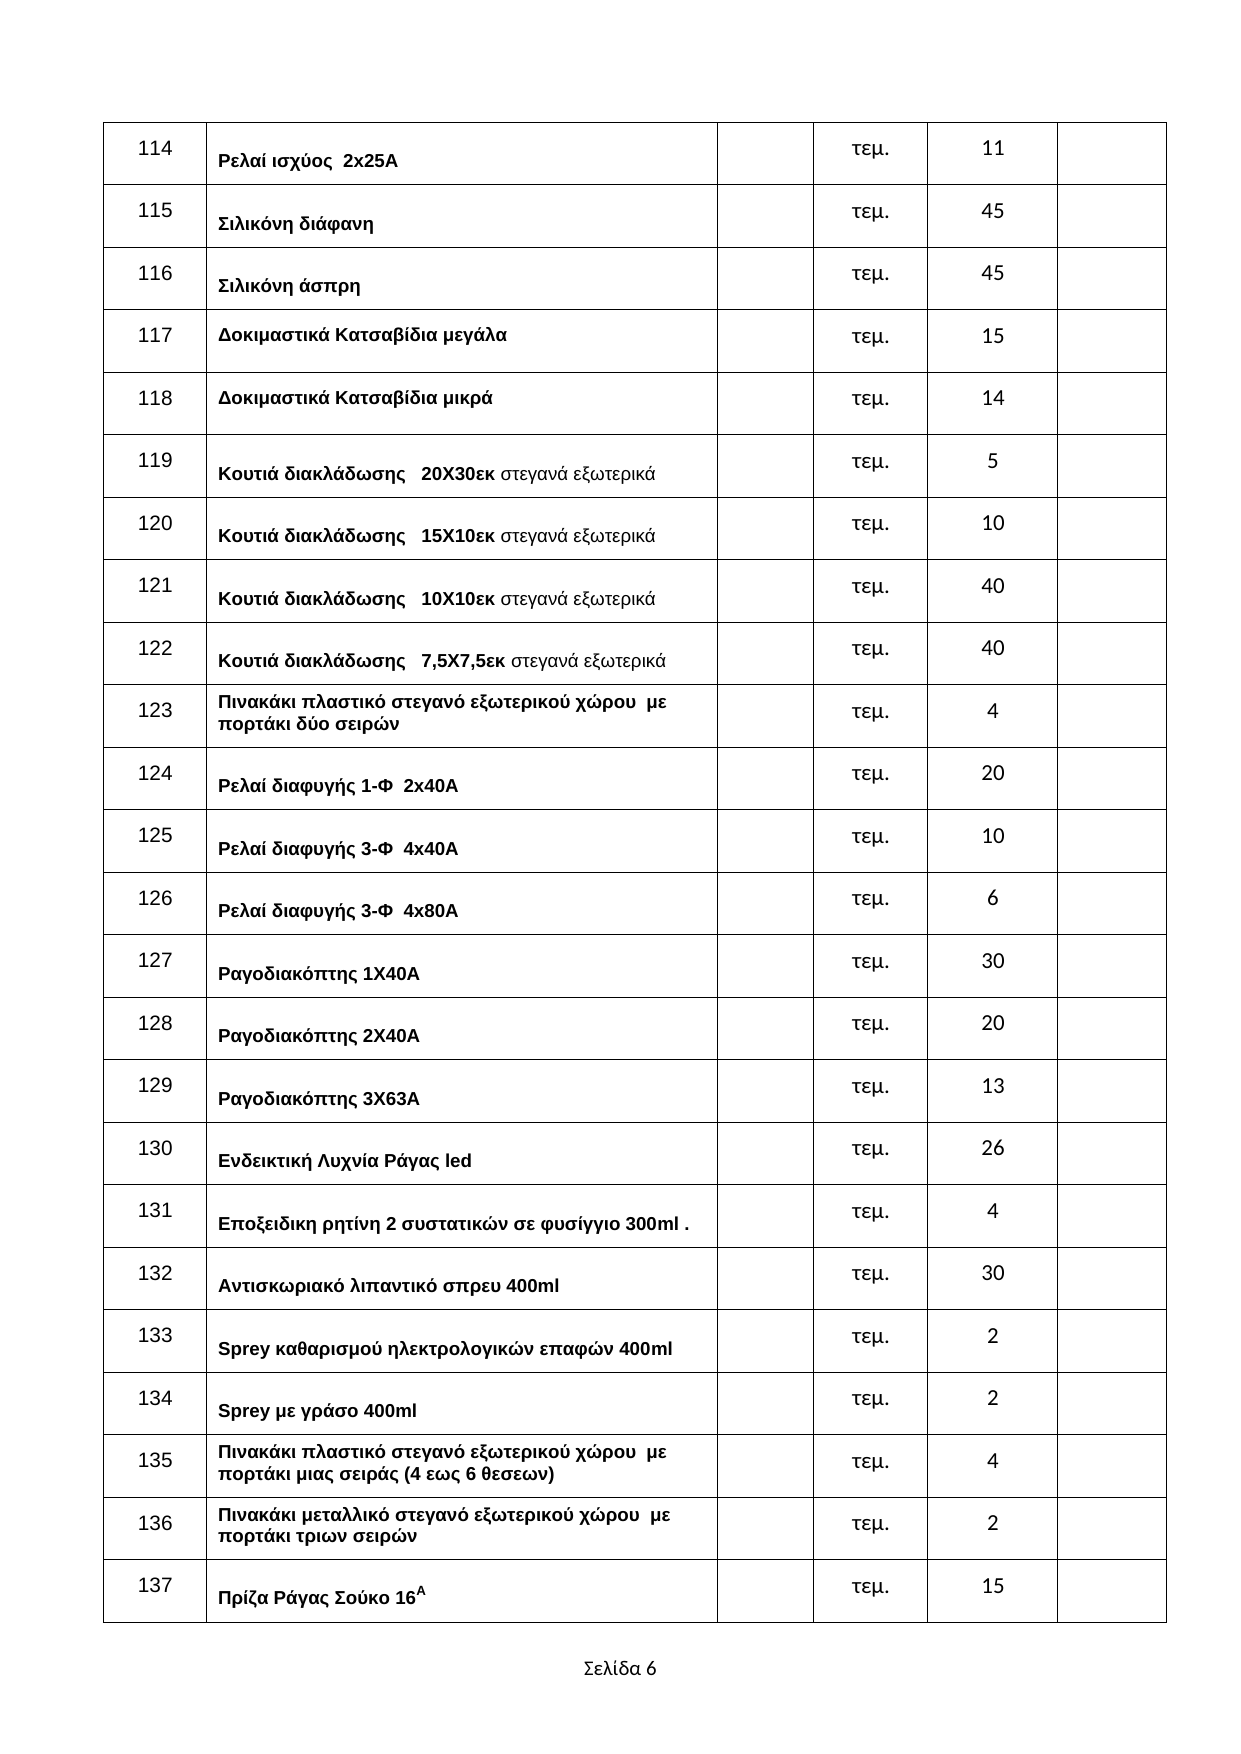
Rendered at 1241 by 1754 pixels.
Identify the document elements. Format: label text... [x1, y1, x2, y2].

table_cell [718, 123, 813, 184]
table_cell 15 [928, 310, 1057, 372]
table_cell τεμ. [814, 248, 927, 309]
table_cell [1058, 873, 1166, 934]
table_cell Δοκιμαστικά Κατσαβίδια μικρά [207, 373, 717, 434]
table_cell 116 [104, 248, 206, 309]
table_cell 124 [104, 748, 206, 809]
table_cell [1058, 123, 1166, 184]
table_cell τεμ. [814, 748, 927, 809]
table_cell Πινακάκι πλαστικό στεγανό εξωτερικού χώρου με πορτάκι δύο σειρών [207, 685, 717, 747]
table_cell [718, 1498, 813, 1559]
table_cell [1058, 498, 1166, 559]
table_cell [718, 1435, 813, 1497]
table_cell [718, 1248, 813, 1309]
table_cell [718, 873, 813, 934]
table_cell τεμ. [814, 435, 927, 497]
table_cell 120 [104, 498, 206, 559]
table_cell τεμ. [814, 1560, 927, 1622]
table_cell 130 [104, 1123, 206, 1184]
table_cell 2 [928, 1310, 1057, 1372]
table_cell Αντισκωριακό λιπαντικό σπρευ 400ml [207, 1248, 717, 1309]
table_cell τεμ. [814, 1498, 927, 1559]
table_cell τεμ. [814, 498, 927, 559]
table_cell τεμ. [814, 123, 927, 184]
table_cell 123 [104, 685, 206, 747]
table_cell 128 [104, 998, 206, 1059]
table_cell Ραγοδιακόπτης 2Χ40Α [207, 998, 717, 1059]
table_cell Κουτιά διακλάδωσης 20Χ30εκ στεγανά εξωτερικά [207, 435, 717, 497]
table_cell τεμ. [814, 373, 927, 434]
table_cell 134 [104, 1373, 206, 1434]
table_cell [718, 1373, 813, 1434]
table_cell τεμ. [814, 1248, 927, 1309]
table_cell τεμ. [814, 873, 927, 934]
table_cell τεμ. [814, 560, 927, 622]
table_cell [718, 498, 813, 559]
table_cell τεμ. [814, 1123, 927, 1184]
table_cell 117 [104, 310, 206, 372]
table_cell 5 [928, 435, 1057, 497]
table_cell Ραγοδιακόπτης 3Χ63Α [207, 1060, 717, 1122]
table_cell [718, 748, 813, 809]
table_cell 2 [928, 1373, 1057, 1434]
table_cell 10 [928, 810, 1057, 872]
table_cell 10 [928, 498, 1057, 559]
table_cell Σιλικόνη άσπρη [207, 248, 717, 309]
table_cell Εποξειδικη ρητίνη 2 συστατικών σε φυσίγγιο 300ml . [207, 1185, 717, 1247]
table_cell [1058, 185, 1166, 247]
table_cell Ρελαί ισχύος 2x25A [207, 123, 717, 184]
table_cell [718, 1310, 813, 1372]
table_cell τεμ. [814, 685, 927, 747]
table_cell Κουτιά διακλάδωσης 7,5Χ7,5εκ στεγανά εξωτερικά [207, 623, 717, 684]
table_cell [1058, 248, 1166, 309]
table_cell 127 [104, 935, 206, 997]
table_cell [1058, 560, 1166, 622]
table_cell τεμ. [814, 810, 927, 872]
table_cell [1058, 623, 1166, 684]
table_cell 119 [104, 435, 206, 497]
table_cell 13 [928, 1060, 1057, 1122]
table_cell 133 [104, 1310, 206, 1372]
table_cell Κουτιά διακλάδωσης 10Χ10εκ στεγανά εξωτερικά [207, 560, 717, 622]
table_cell Δοκιμαστικά Κατσαβίδια μεγάλα [207, 310, 717, 372]
table_cell [1058, 1435, 1166, 1497]
table_cell [1058, 373, 1166, 434]
table_cell 4 [928, 1185, 1057, 1247]
table_cell [718, 1185, 813, 1247]
table_cell τεμ. [814, 1060, 927, 1122]
table_cell [718, 998, 813, 1059]
table_cell [1058, 810, 1166, 872]
table_cell 131 [104, 1185, 206, 1247]
table_cell [718, 310, 813, 372]
table_cell [1058, 1560, 1166, 1622]
table_cell [1058, 935, 1166, 997]
table_cell 118 [104, 373, 206, 434]
table_cell Ρελαί διαφυγής 1-Φ 2x40Α [207, 748, 717, 809]
table_cell τεμ. [814, 1435, 927, 1497]
table_cell [1058, 1185, 1166, 1247]
table_cell τεμ. [814, 935, 927, 997]
table_cell 115 [104, 185, 206, 247]
table_cell 2 [928, 1498, 1057, 1559]
table_cell 6 [928, 873, 1057, 934]
table_cell 114 [104, 123, 206, 184]
table_cell 135 [104, 1435, 206, 1497]
table_cell Ρελαί διαφυγής 3-Φ 4x40Α [207, 810, 717, 872]
table_cell Ραγοδιακόπτης 1Χ40Α [207, 935, 717, 997]
table_cell τεμ. [814, 998, 927, 1059]
table_cell [718, 1123, 813, 1184]
table_cell Sprey καθαρισμού ηλεκτρολογικών επαφών 400ml [207, 1310, 717, 1372]
table_cell [1058, 1373, 1166, 1434]
table_cell [1058, 685, 1166, 747]
table_cell 40 [928, 623, 1057, 684]
table_cell 136 [104, 1498, 206, 1559]
table_cell [718, 373, 813, 434]
table_cell [1058, 435, 1166, 497]
table_cell Σιλικόνη διάφανη [207, 185, 717, 247]
table_cell [718, 810, 813, 872]
table_cell [1058, 748, 1166, 809]
table_cell [718, 560, 813, 622]
table_cell 30 [928, 935, 1057, 997]
table_cell [1058, 1498, 1166, 1559]
table_cell [1058, 1123, 1166, 1184]
table_cell [1058, 998, 1166, 1059]
table_cell Πινακάκι μεταλλικό στεγανό εξωτερικού χώρου με πορτάκι τριων σειρών [207, 1498, 717, 1559]
table_cell τεμ. [814, 1373, 927, 1434]
table_cell 121 [104, 560, 206, 622]
table_cell 15 [928, 1560, 1057, 1622]
table_cell 20 [928, 748, 1057, 809]
table_cell 129 [104, 1060, 206, 1122]
table_cell 30 [928, 1248, 1057, 1309]
table_cell [718, 623, 813, 684]
table_cell 122 [104, 623, 206, 684]
table_cell [1058, 1248, 1166, 1309]
table_cell τεμ. [814, 1310, 927, 1372]
table_cell Ρελαί διαφυγής 3-Φ 4x80Α [207, 873, 717, 934]
table_cell Πρίζα Ράγας Σούκο 16Α [207, 1560, 717, 1622]
table_cell 126 [104, 873, 206, 934]
table_cell 4 [928, 1435, 1057, 1497]
table_cell 11 [928, 123, 1057, 184]
table_cell [718, 1060, 813, 1122]
table_cell Sprey με γράσο 400ml [207, 1373, 717, 1434]
table_cell Πινακάκι πλαστικό στεγανό εξωτερικού χώρου με πορτάκι μιας σειράς (4 εως 6 θεσεων) [207, 1435, 717, 1497]
table_cell τεμ. [814, 310, 927, 372]
table_cell [718, 248, 813, 309]
table_cell 14 [928, 373, 1057, 434]
table_cell τεμ. [814, 1185, 927, 1247]
table_cell 45 [928, 248, 1057, 309]
table_cell τεμ. [814, 185, 927, 247]
table_cell 26 [928, 1123, 1057, 1184]
table_cell 132 [104, 1248, 206, 1309]
table_cell 45 [928, 185, 1057, 247]
table_cell 40 [928, 560, 1057, 622]
table_cell 4 [928, 685, 1057, 747]
table_cell τεμ. [814, 623, 927, 684]
table_cell [718, 685, 813, 747]
table_cell 137 [104, 1560, 206, 1622]
table_cell [718, 935, 813, 997]
table_cell [718, 185, 813, 247]
table_cell Ενδεικτική Λυχνία Ράγας led [207, 1123, 717, 1184]
table_cell [718, 435, 813, 497]
table_cell 20 [928, 998, 1057, 1059]
table_cell [1058, 310, 1166, 372]
table_cell Κουτιά διακλάδωσης 15Χ10εκ στεγανά εξωτερικά [207, 498, 717, 559]
table_cell [718, 1560, 813, 1622]
table_cell [1058, 1060, 1166, 1122]
table_cell [1058, 1310, 1166, 1372]
table_cell 125 [104, 810, 206, 872]
